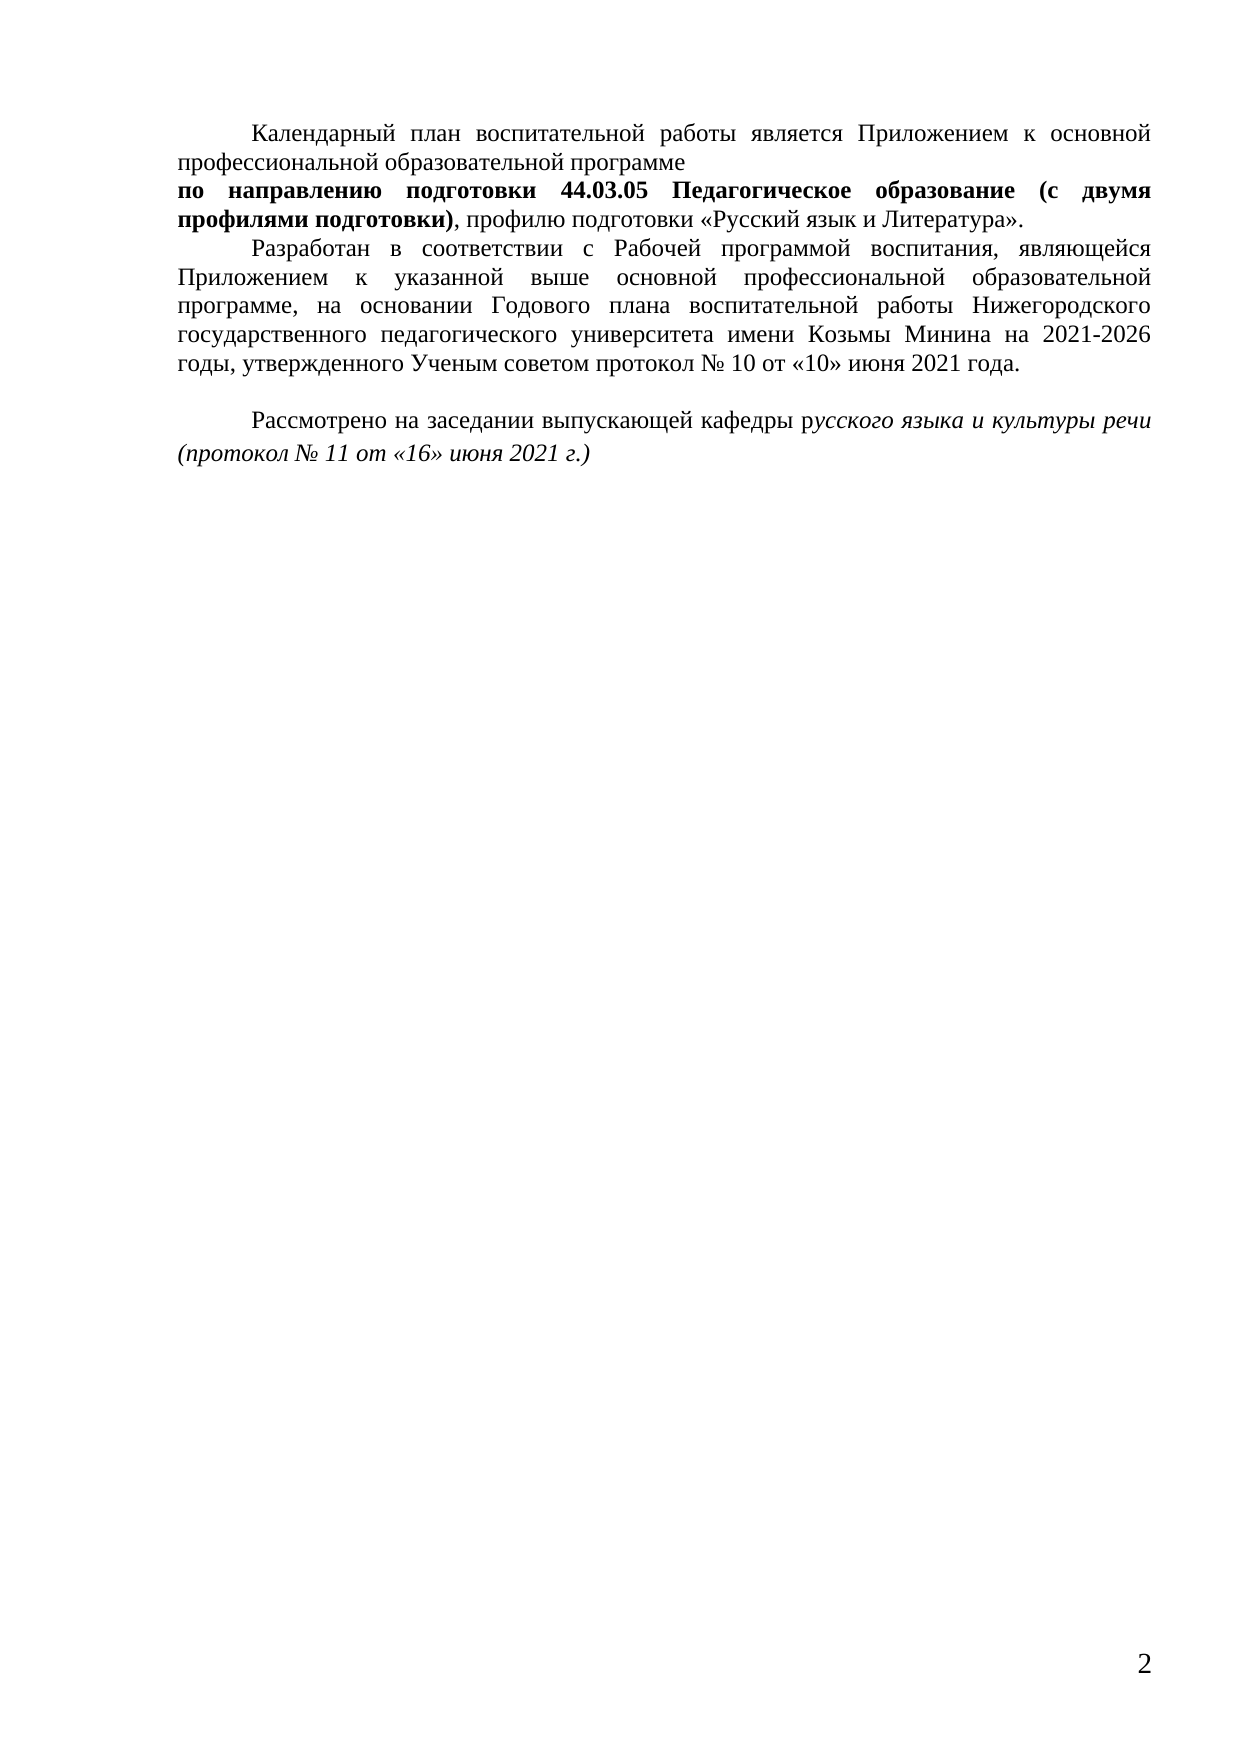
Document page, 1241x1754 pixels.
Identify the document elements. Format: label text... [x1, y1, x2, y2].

text по направлению подготовки 44.03.05 Педагогическое образование (с двумя профилями подготовки), профилю подготовки «Русский язык и Литература». [177, 176, 1152, 233]
text Разработан в соответствии с Рабочей программой воспитания, являющейся Приложением к указанной выше основной профессиональной образовательной программе, на основании Годового плана воспитательной работы Нижегородского государственного педагогического университета имени Козьмы Минина на 2021-2026 годы, утвержденного Ученым советом протокол № 10 от «10» июня 2021 года. [177, 233, 1152, 377]
text Рассмотрено на заседании выпускающей кафедры русского языка и культуры речи (протокол № 11 от «16» июня 2021 г.) [177, 406, 1152, 468]
text Календарный план воспитательной работы является Приложением к основной профессиональной образовательной программе [177, 118, 1152, 176]
